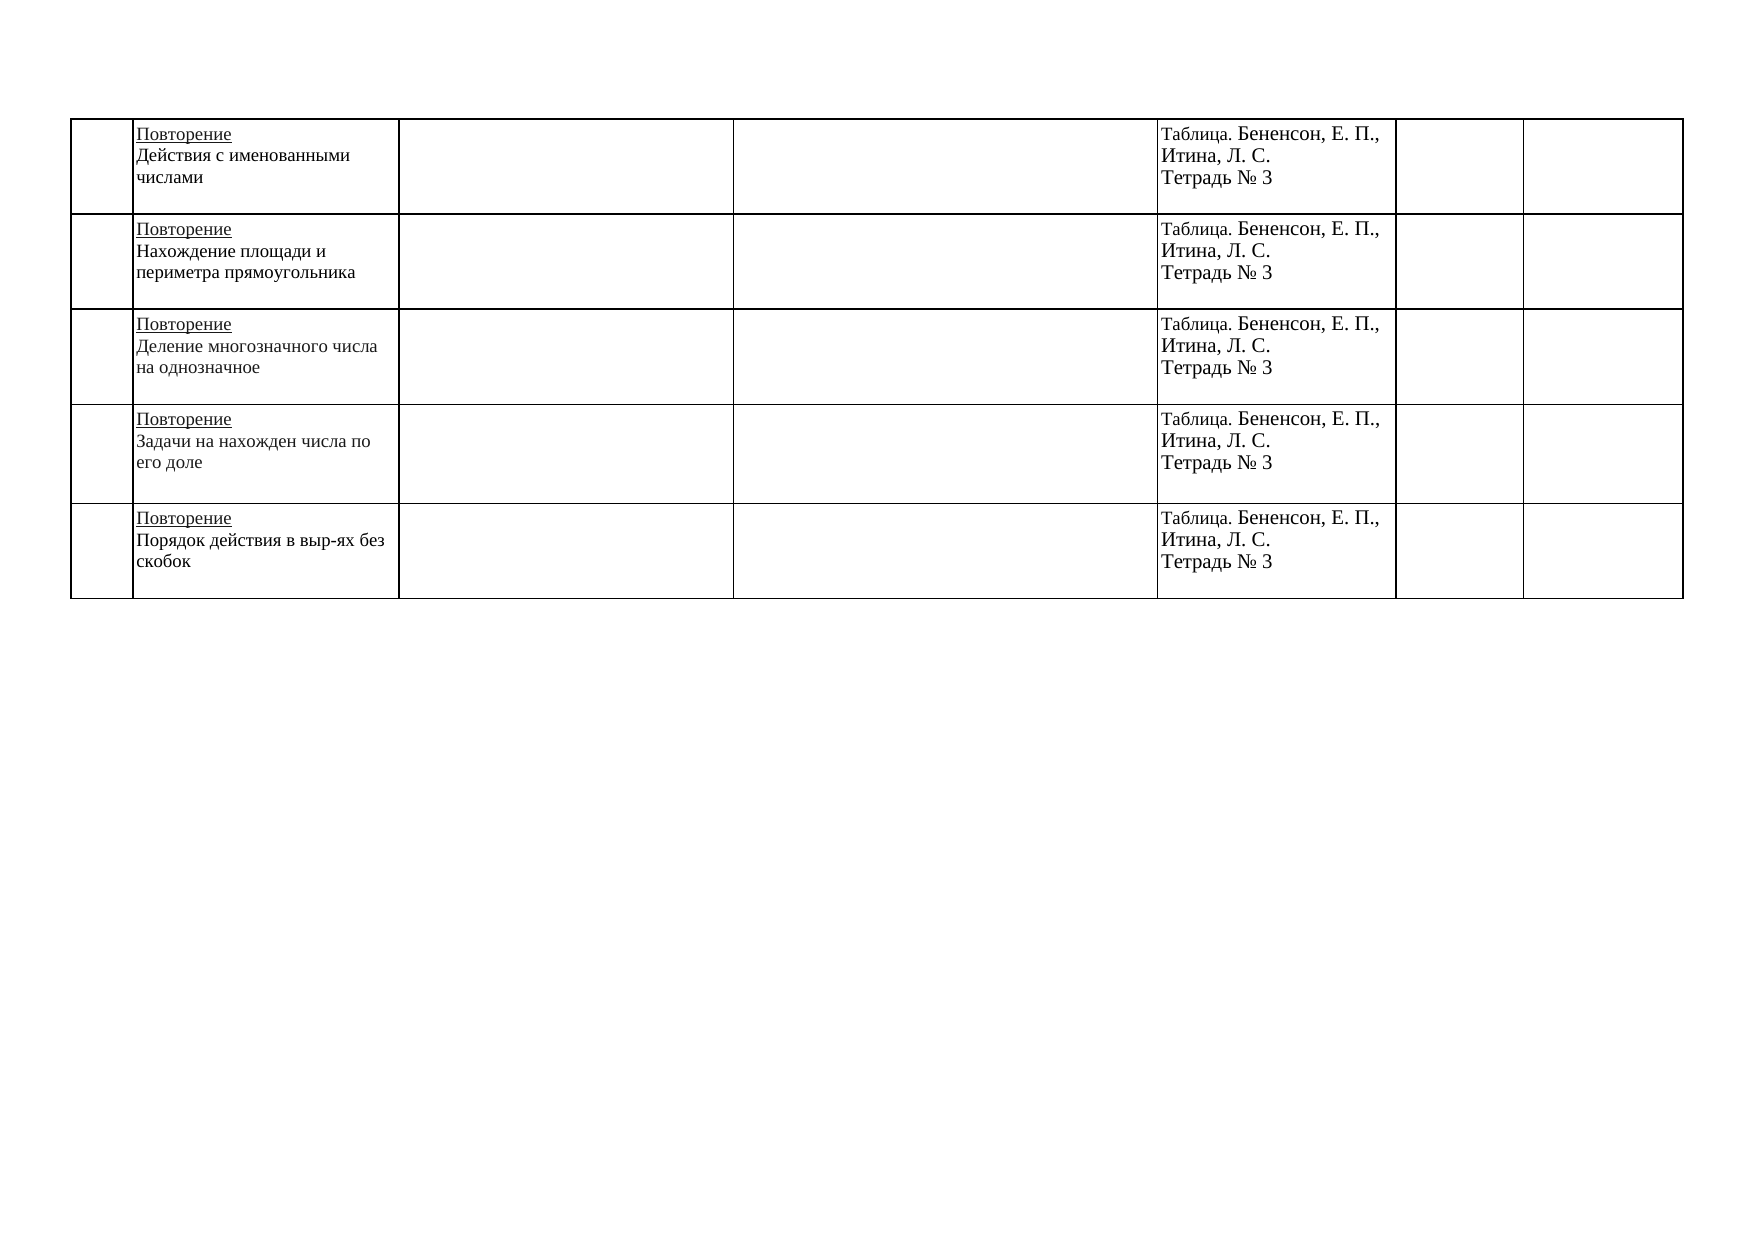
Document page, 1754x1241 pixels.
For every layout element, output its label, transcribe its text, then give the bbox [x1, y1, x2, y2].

table_cell [72, 120, 132, 213]
table_cell Повторение Деление многозначного числа на однозначное [134, 310, 398, 403]
table_cell [72, 405, 132, 502]
table_cell [734, 215, 1157, 308]
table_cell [1158, 215, 1395, 308]
table_cell [1524, 310, 1682, 403]
table_cell [734, 504, 1157, 597]
table_cell [734, 405, 1157, 502]
table_cell Таблица. Бененсон, Е. П., Итина, Л. С. Тетрадь № 3 [1158, 405, 1395, 502]
table_cell [1397, 504, 1523, 597]
table_cell [1524, 215, 1682, 308]
table_cell Повторение Нахождение площади и периметра прямоугольника [134, 215, 398, 308]
table_cell Повторение Действия с именованными числами [134, 120, 398, 213]
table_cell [1158, 120, 1395, 213]
table_cell [400, 120, 733, 213]
table_cell [400, 215, 733, 308]
table_cell [400, 504, 733, 597]
table_cell [1397, 310, 1523, 403]
table_cell [72, 504, 132, 597]
table_cell [1524, 405, 1682, 502]
table_cell [1397, 215, 1523, 308]
table_cell Таблица. Бененсон, Е. П., Итина, Л. С. Тетрадь № 3 [1158, 310, 1395, 403]
table_cell [72, 310, 132, 403]
table_cell [1524, 120, 1682, 213]
table_cell Повторение Задачи на нахожден числа по его доле [134, 405, 398, 502]
table_cell Таблица. Бененсон, Е. П., Итина, Л. С. Тетрадь № 3 [1158, 504, 1395, 597]
table_cell [734, 310, 1157, 403]
table_cell [72, 215, 132, 308]
table_cell [400, 405, 733, 502]
table_cell Повторение Порядок действия в выр-ях без скобок [134, 504, 398, 597]
table_cell [1397, 405, 1523, 502]
table_cell [1524, 504, 1682, 597]
table_cell [400, 310, 733, 403]
table_cell [734, 120, 1157, 213]
table_cell [1397, 120, 1523, 213]
